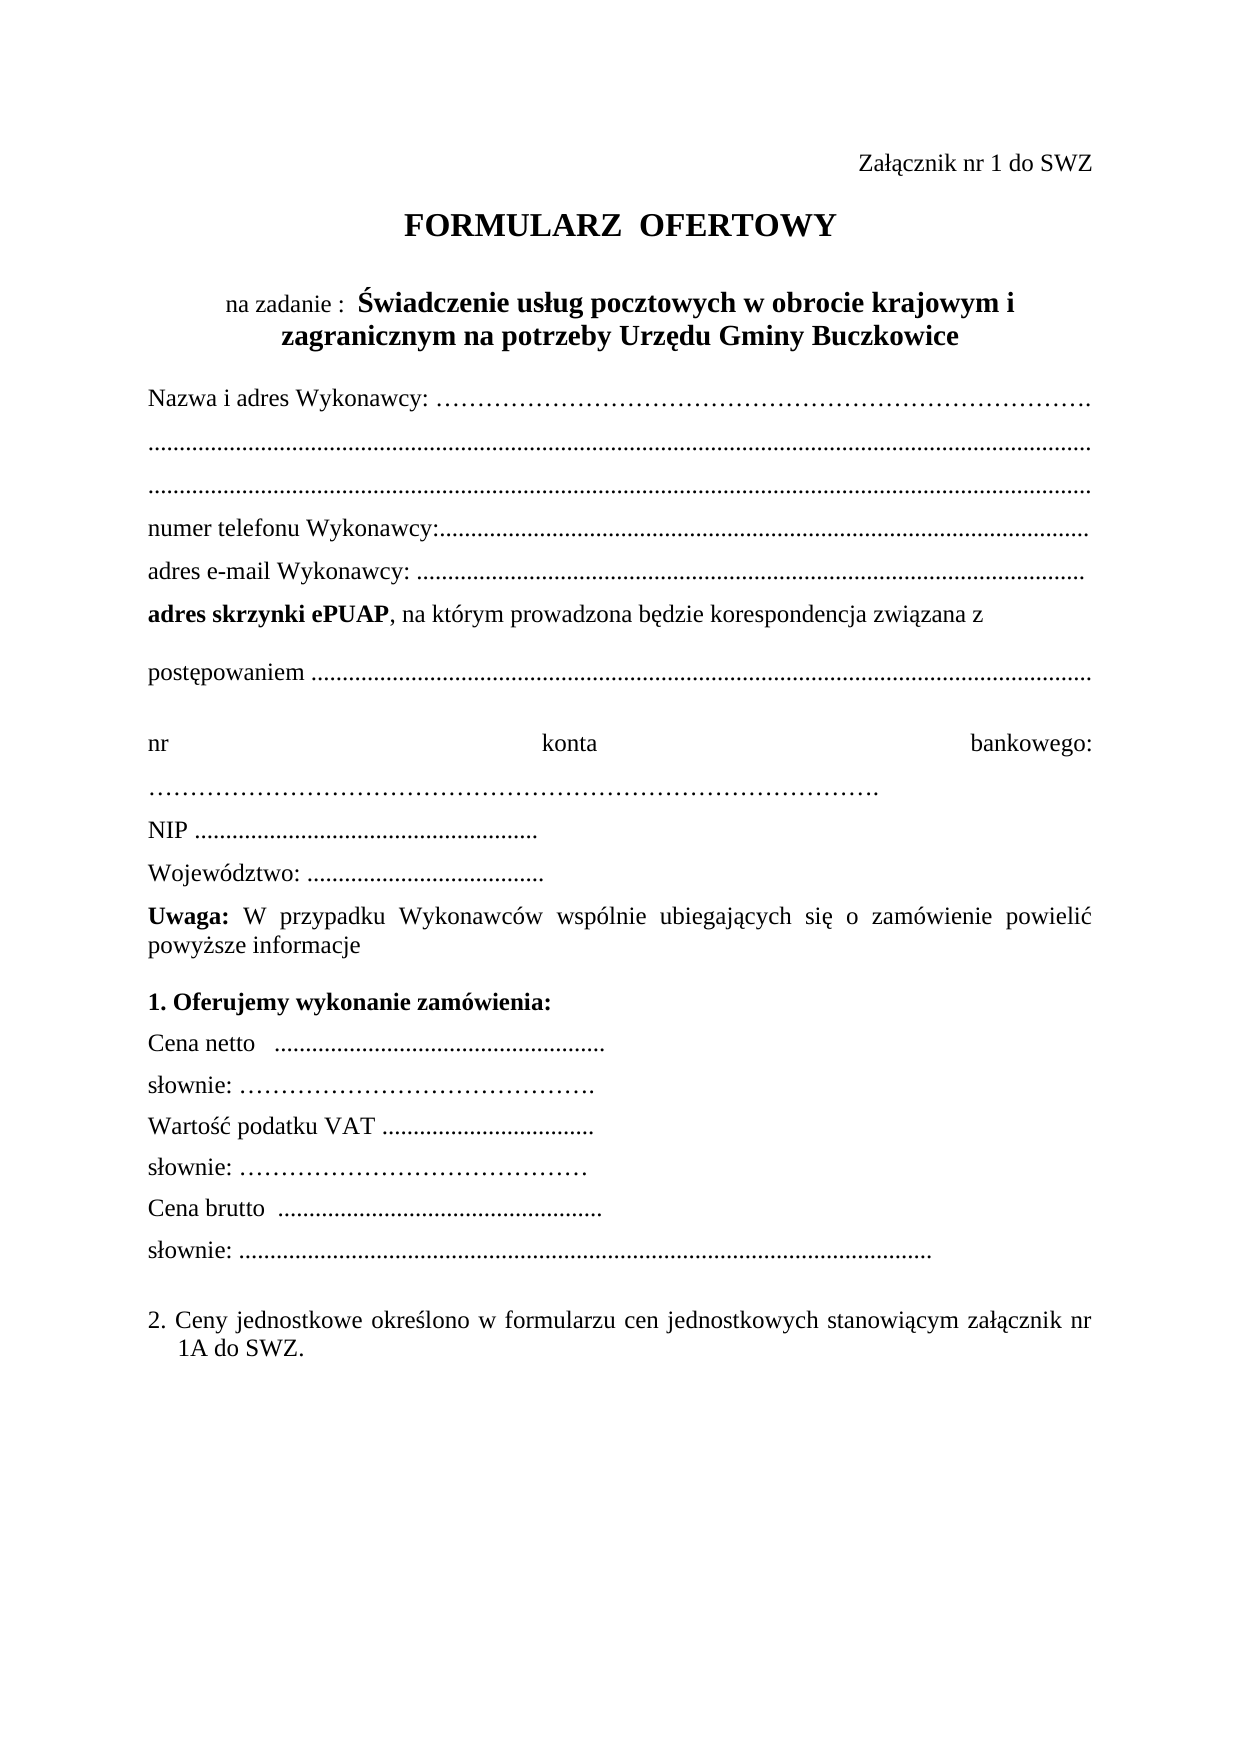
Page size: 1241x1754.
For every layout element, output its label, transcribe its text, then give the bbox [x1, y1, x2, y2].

text NIP ....................................................... [148, 815, 1093, 843]
text postępowaniem ............................................................................................................................. [148, 657, 1093, 685]
text nr konta bankowego: ……………………………………………………………………………. [148, 728, 1093, 800]
text Wartość podatku VAT .................................. [148, 1111, 1093, 1140]
text Cena netto ..................................................... [148, 1028, 1093, 1057]
text adres skrzynki ePUAP, na którym prowadzona będzie korespondencja związana z [148, 599, 1093, 628]
text słownie: …………………………………… [148, 1152, 1093, 1181]
text numer telefonu Wykonawcy:........................................................................................................ [148, 513, 1093, 542]
text na zadanie : Świadczenie usług pocztowych w obrocie krajowym i zagranicznym na potrzeby Urzędu Gminy Buczkowice [148, 285, 1093, 352]
text Województwo: ...................................... [148, 858, 1093, 887]
text adres e-mail Wykonawcy: ........................................................................................................... [148, 556, 1093, 585]
text Nazwa i adres Wykonawcy: ……………………………………………………………………. [148, 383, 1093, 412]
text Cena brutto .................................................... [148, 1193, 1093, 1222]
text Uwaga: W przypadku Wykonawców wspólnie ubiegających się o zamówienie powielić powyższe informacje [148, 901, 1093, 958]
text Załącznik nr 1 do SWZ [148, 148, 1093, 176]
text FORMULARZ OFERTOWY [148, 205, 1093, 243]
text .............................................................................................................................................................................................................................................................................................................. [148, 427, 1093, 498]
text 2. Ceny jednostkowe określono w formularzu cen jednostkowych stanowiącym załącznik nr 1A do SWZ. [148, 1305, 1093, 1362]
text słownie: ……………………………………. [148, 1070, 1093, 1098]
text słownie: ............................................................................................................... [148, 1235, 1093, 1263]
text 1. Oferujemy wykonanie zamówienia: [148, 987, 1093, 1016]
